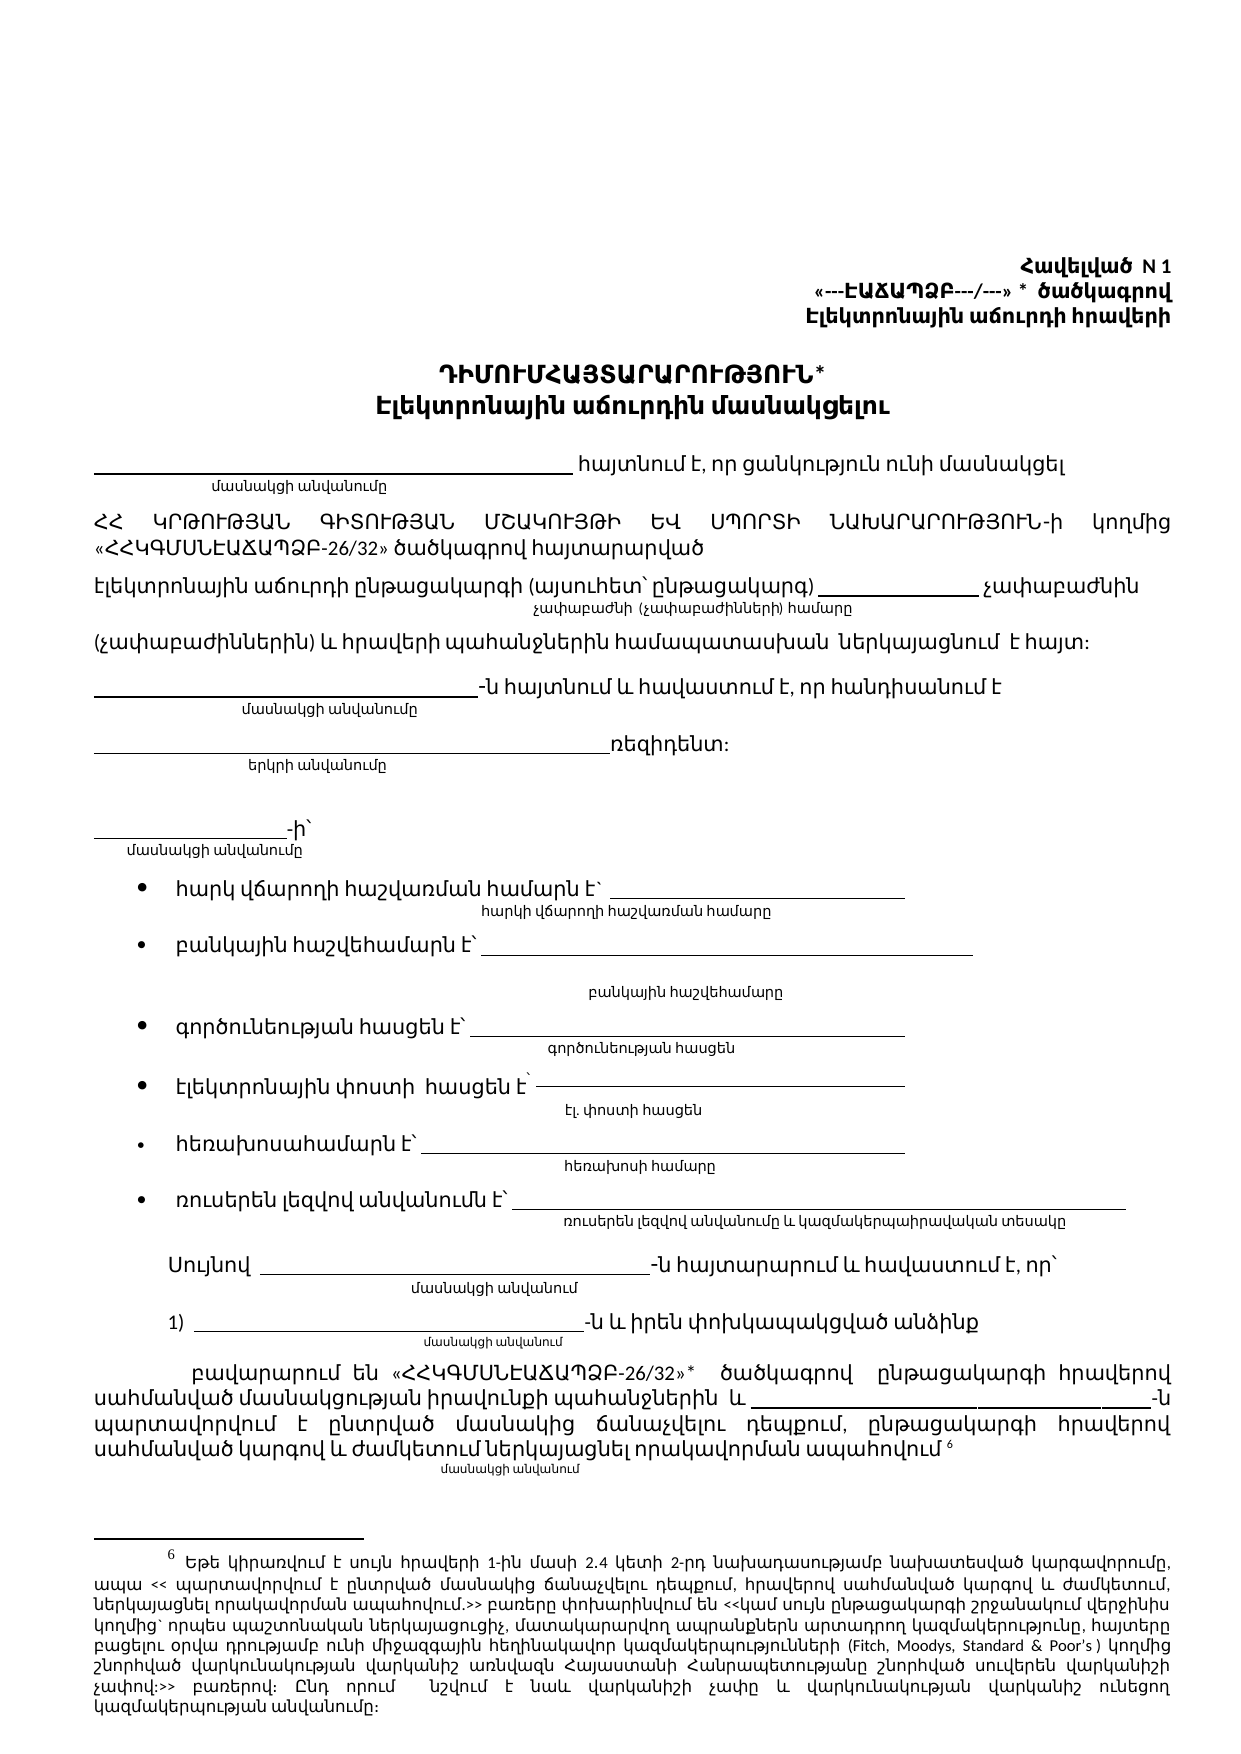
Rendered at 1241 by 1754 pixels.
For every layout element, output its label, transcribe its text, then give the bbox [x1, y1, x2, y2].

text ռեզիդենտ: [94, 731, 1171, 756]
list գործունեության հասցեն է՝ [138, 1014, 1171, 1040]
list հեռախոսահամարն է՝ [138, 1131, 1171, 1157]
text էլ. փոստի հասցեն [94, 1101, 1171, 1131]
text էլեկտրոնային աճուրդի ընթացակարգի (այսուհետ՝ ընթացակարգ) չափաբաժնին [94, 573, 1171, 599]
subtitle Էլեկտրոնային աճուրդին մասնակցելու [94, 390, 1171, 421]
list ռուսերեն լեզվով անվանումն է՝ [138, 1187, 1171, 1213]
text բանկային հաշվեհամարը [94, 983, 1171, 1014]
text մասնակցի անվանումը [94, 841, 1171, 872]
text գործունեության հասցեն [94, 1040, 1171, 1070]
text -ի՝ [94, 816, 1171, 841]
text Էլեկտրոնային աճուրդի հրավերի [94, 304, 1171, 329]
text մասնակցի անվանում [94, 1462, 1171, 1487]
text -ն հայտնում և հավաստում է, որ հանդիսանում է [94, 670, 1171, 701]
text մասնակցի անվանումը [94, 701, 1171, 731]
text Սույնով -ն հայտարարում և հավաստում է, որ՝ [94, 1248, 1171, 1279]
text հեռախոսի համարը [462, 1157, 1171, 1187]
text ԴԻՄՈՒՄՀԱՅՏԱՐԱՐՈՒԹՅՈՒՆ* [94, 360, 1171, 390]
list էլեկտրոնային փոստի հասցեն է՝ [138, 1070, 1171, 1101]
text բավարարում են «ՀՀԿԳՄՍՆԷԱՃԱՊՁԲ-26/32»* ծածկագրով ընթացակարգի հրավերով սահմանված մասնակցության իրավունքի պահանջներին և -ն պարտավորվում է ընտրված մասնակից ճանաչվելու դեպքում, ընթացակարգի հրավերով սահմանված կարգով և ժամկետում ներկայացնել որակավորման ապահովում [94, 1360, 1171, 1462]
text մասնակցի անվանում [94, 1279, 1171, 1309]
text հայտնում է, որ ցանկություն ունի մասնակցել [94, 451, 1171, 477]
text «---ԷԱՃԱՊՁԲ---/---» * ծածկագրով [94, 278, 1171, 304]
text հարկի վճարողի հաշվառման համարը [94, 902, 1171, 933]
text մասնակցի անվանում [94, 1335, 1171, 1360]
text չափաբաժնի (չափաբաժինների) համարը [94, 599, 1171, 629]
list հարկ վճարողի հաշվառման համարն է` [138, 872, 1171, 902]
text ՀՀ ԿՐԹՈՒԹՅԱՆ ԳԻՏՈՒԹՅԱՆ ՄՇԱԿՈՒՅԹԻ ԵՎ ՍՊՈՐՏԻ ՆԱԽԱՐԱՐՈՒԹՅՈՒՆ-ի կողմից «ՀՀԿԳՄՍՆԷԱՃԱՊՁԲ-26/32» ծածկագրով հայտարարված [94, 507, 1171, 561]
text (չափաբաժիններին) և հրավերի պահանջներին համապատասխան ներկայացնում է հայտ: [94, 629, 1171, 655]
text ռուսերեն լեզվով անվանումը և կազմակերպաիրավական տեսակը [94, 1213, 1171, 1243]
list բանկային հաշվեհամարն է՝ [138, 933, 1171, 983]
text 1) -ն և իրեն փոխկապակցված անձինք [94, 1309, 1171, 1335]
text Հավելված N 1 [94, 253, 1171, 278]
text մասնակցի անվանումը [94, 477, 1171, 507]
text երկրի անվանումը [94, 756, 1171, 787]
